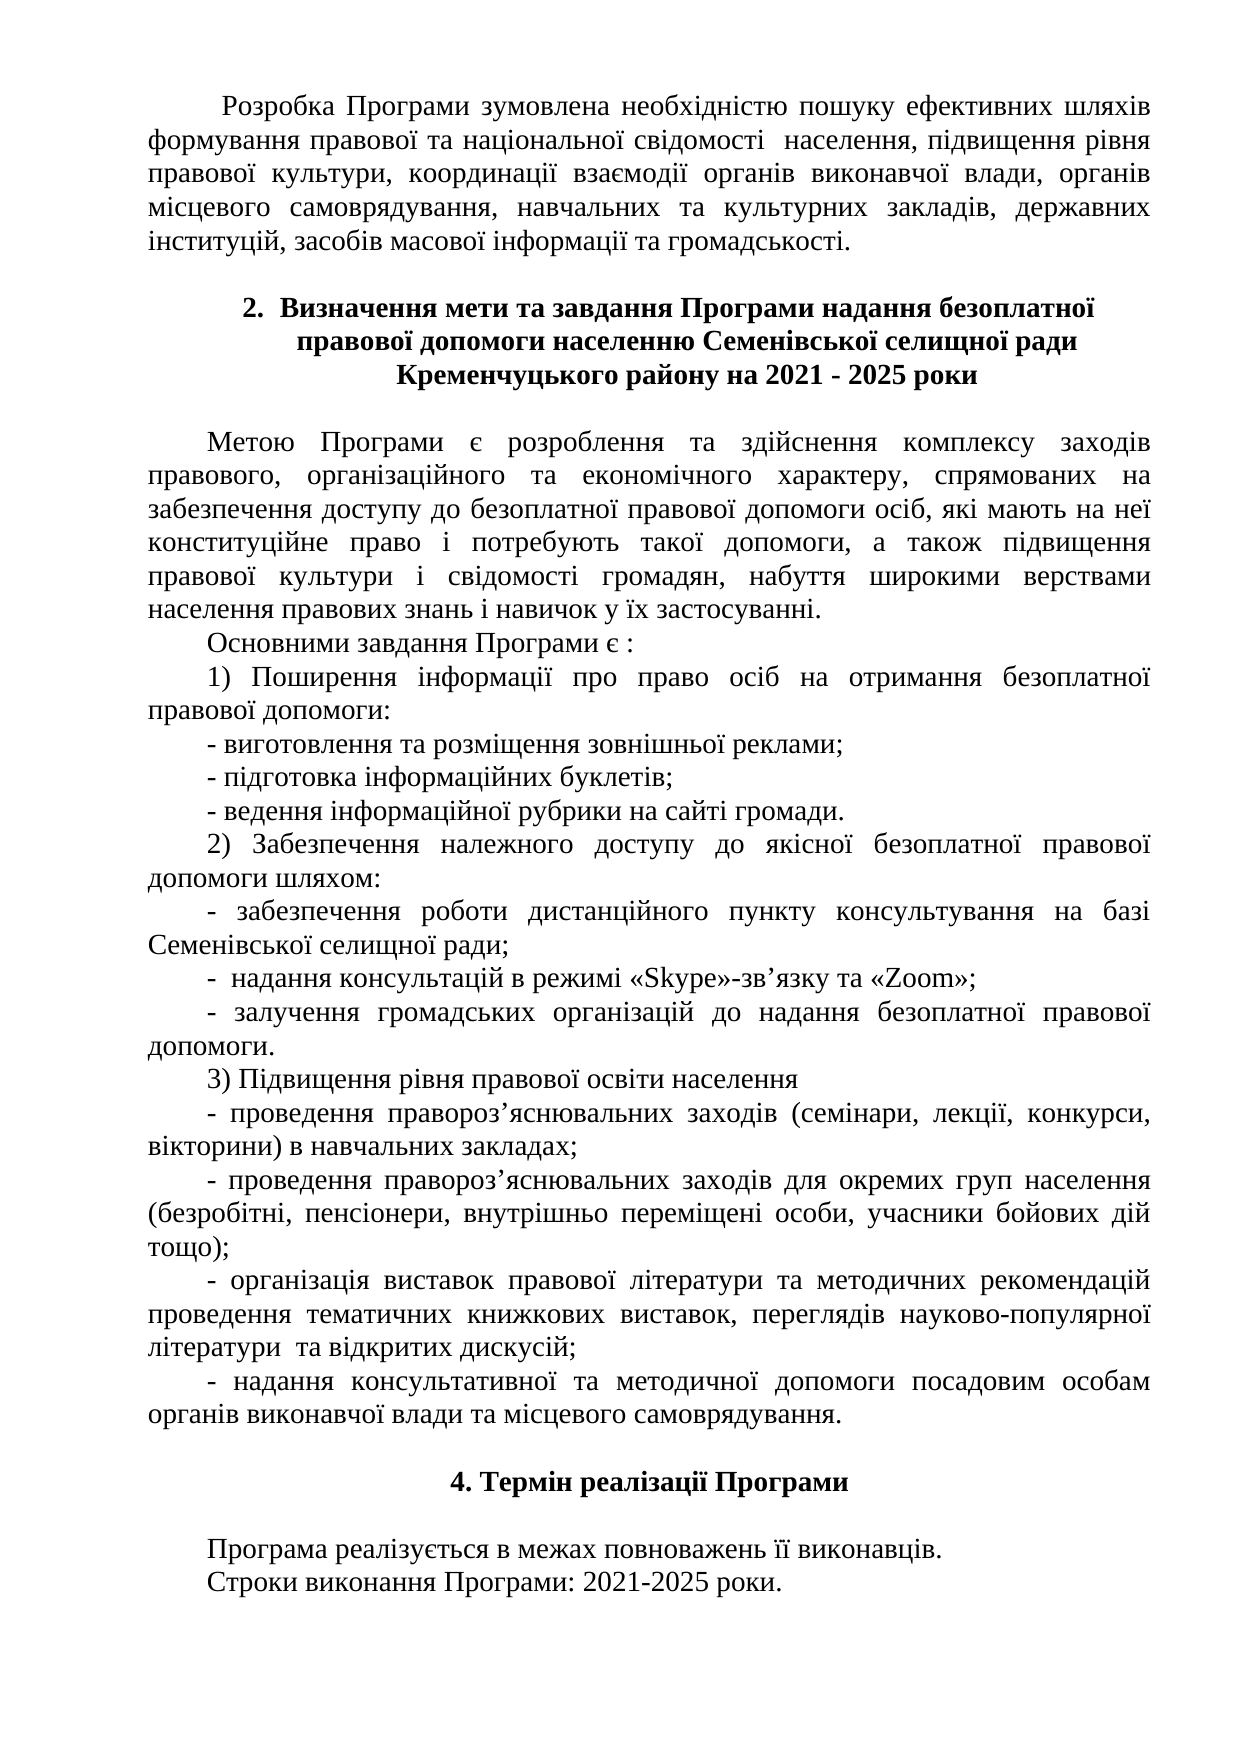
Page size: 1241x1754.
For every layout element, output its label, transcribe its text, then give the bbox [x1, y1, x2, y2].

text - надання консультацій в режимі «Skype»-зв’язку та «Zoom»; [148, 961, 1152, 994]
text - виготовлення та розміщення зовнішньої реклами; [148, 726, 1152, 759]
text - надання консультативної та методичної допомоги посадовим особам органів виконавчої влади та місцевого самоврядування. [148, 1363, 1152, 1430]
list Визначення мети та завдання Програми надання безоплатної правової допомоги населенню Семенівської селищної ради Кременчуцького району на 2021 - 2025 роки [185, 290, 1152, 390]
text Програма реалізується в межах повноважень її виконавців. [148, 1531, 1152, 1564]
text 1) Поширення інформації про право осіб на отримання безоплатної правової допомоги: [148, 659, 1152, 726]
text 3) Підвищення рівня правової освіти населення [148, 1061, 1152, 1095]
text - підготовка інформаційних буклетів; [148, 759, 1152, 793]
text 4. Термін реалізації Програми [148, 1464, 1152, 1497]
text - забезпечення роботи дистанційного пункту консультування на базі Семенівської селищної ради; [148, 893, 1152, 961]
text - проведення правороз’яснювальних заходів (семінари, лекції, конкурси, вікторини) в навчальних закладах; [148, 1095, 1152, 1162]
text - організація виставок правової літератури та методичних рекомендацій проведення тематичних книжкових виставок, переглядів науково-популярної літератури та відкритих дискусій; [148, 1262, 1152, 1363]
text Основними завдання Програми є : [148, 625, 1152, 659]
text - залучення громадських організацій до надання безоплатної правової допомоги. [148, 994, 1152, 1061]
text - проведення правороз’яснювальних заходів для окремих груп населення (безробітні, пенсіонери, внутрішньо переміщені особи, учасники бойових дій тощо); [148, 1162, 1152, 1262]
text Строки виконання Програми: 2021-2025 роки. [148, 1564, 1152, 1598]
text Метою Програми є розроблення та здійснення комплексу заходів правового, організаційного та економічного характеру, спрямованих на забезпечення доступу до безоплатної правової допомоги осіб, які мають на неї конституційне право і потребують такої допомоги, а також підвищення правової культури і свідомості громадян, набуття широкими верствами населення правових знань і навичок у їх застосуванні. [148, 424, 1152, 625]
text - ведення інформаційної рубрики на сайті громади. [148, 793, 1152, 826]
text Розробка Програми зумовлена необхідністю пошуку ефективних шляхів формування правової та національної свідомості населення, підвищення рівня правової культури, координації взаємодії органів виконавчої влади, органів місцевого самоврядування, навчальних та культурних закладів, державних інституцій, засобів масової інформації та громадськості. [148, 88, 1152, 256]
text 2) Забезпечення належного доступу до якісної безоплатної правової допомоги шляхом: [148, 826, 1152, 893]
